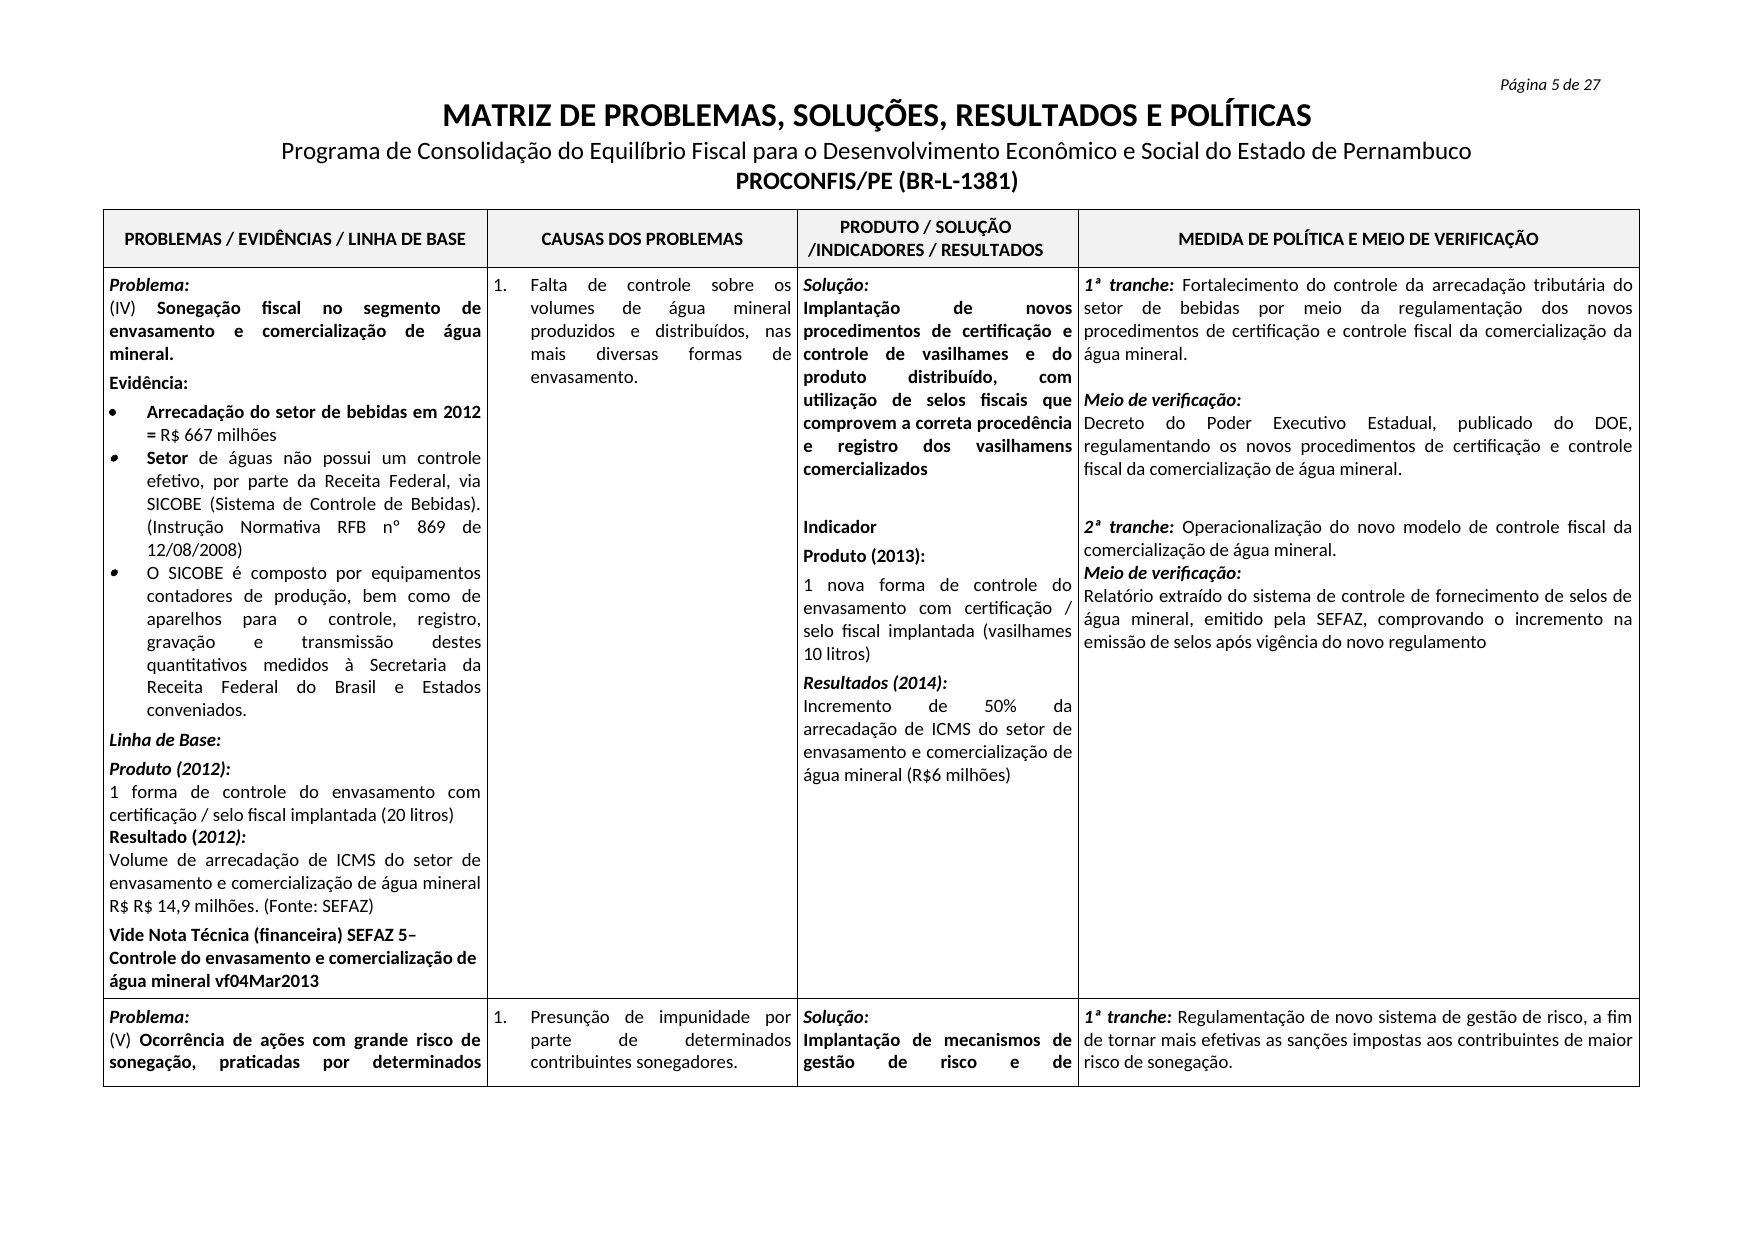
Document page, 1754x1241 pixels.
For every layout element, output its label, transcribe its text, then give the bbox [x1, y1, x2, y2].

table_header MEDIDA DE POLÍTICA E MEIO DE VERIFICAÇÃO [1079, 210, 1639, 267]
table_header PROBLEMAS / EVIDÊNCIAS / LINHA DE BASE [104, 210, 487, 267]
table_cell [104, 999, 487, 1086]
table_header CAUSAS DOS PROBLEMAS [488, 210, 797, 267]
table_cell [1079, 999, 1639, 1086]
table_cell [798, 999, 1078, 1086]
table_header PRODUTO / SOLUÇÃO /INDICADORES / RESULTADOS [798, 210, 1078, 267]
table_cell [488, 999, 797, 1086]
table_cell Problema: (IV) Sonegação fiscal no segmento de envasamento e comercialização de água mineral. Evidência: Arrecadação do setor de bebidas em 2012 = R$ 667 milhões Setor de águas não possui um controle efetivo, por parte da Receita Federal, via SICOBE (Sistema de Controle de Bebidas). (Instrução Normativa RFB nº 869 de 12/08/2008) O SICOBE é composto por equipamentos contadores de produção, bem como de aparelhos para o controle, registro, gravação e transmissão destes quantitativos medidos à Secretaria da Receita Federal do Brasil e Estados conveniados. Linha de Base: Produto (2012): 1 forma de controle do envasamento com certificação / selo fiscal implantada (20 litros) Resultado (2012): Volume de arrecadação de ICMS do setor de envasamento e comercialização de água mineral R$ R$ 14,9 milhões. (Fonte: SEFAZ) Vide Nota Técnica (financeira) SEFAZ 5–Controle do envasamento e comercialização de água mineral vf04Mar2013 [104, 268, 487, 998]
table_cell Solução: Implantação de novos procedimentos de certificação e controle de vasilhames e do produto distribuído, com utilização de selos fiscais que comprovem a correta procedência e registro dos vasilhamens comercializados Indicador Produto (2013): 1 nova forma de controle do envasamento com certificação / selo fiscal implantada (vasilhames 10 litros) Resultados (2014): Incremento de 50% da arrecadação de ICMS do setor de envasamento e comercialização de água mineral (R$6 milhões) [798, 268, 1078, 998]
table_cell Falta de controle sobre os volumes de água mineral produzidos e distribuídos, nas mais diversas formas de envasamento. [488, 268, 797, 998]
table_cell 1ª tranche: Fortalecimento do controle da arrecadação tributária do setor de bebidas por meio da regulamentação dos novos procedimentos de certificação e controle fiscal da comercialização da água mineral. Meio de verificação: Decreto do Poder Executivo Estadual, publicado do DOE, regulamentando os novos procedimentos de certificação e controle fiscal da comercialização de água mineral. 2ª tranche: Operacionalização do novo modelo de controle fiscal da comercialização de água mineral. Meio de verificação: Relatório extraído do sistema de controle de fornecimento de selos de água mineral, emitido pela SEFAZ, comprovando o incremento na emissão de selos após vigência do novo regulamento [1079, 268, 1639, 998]
